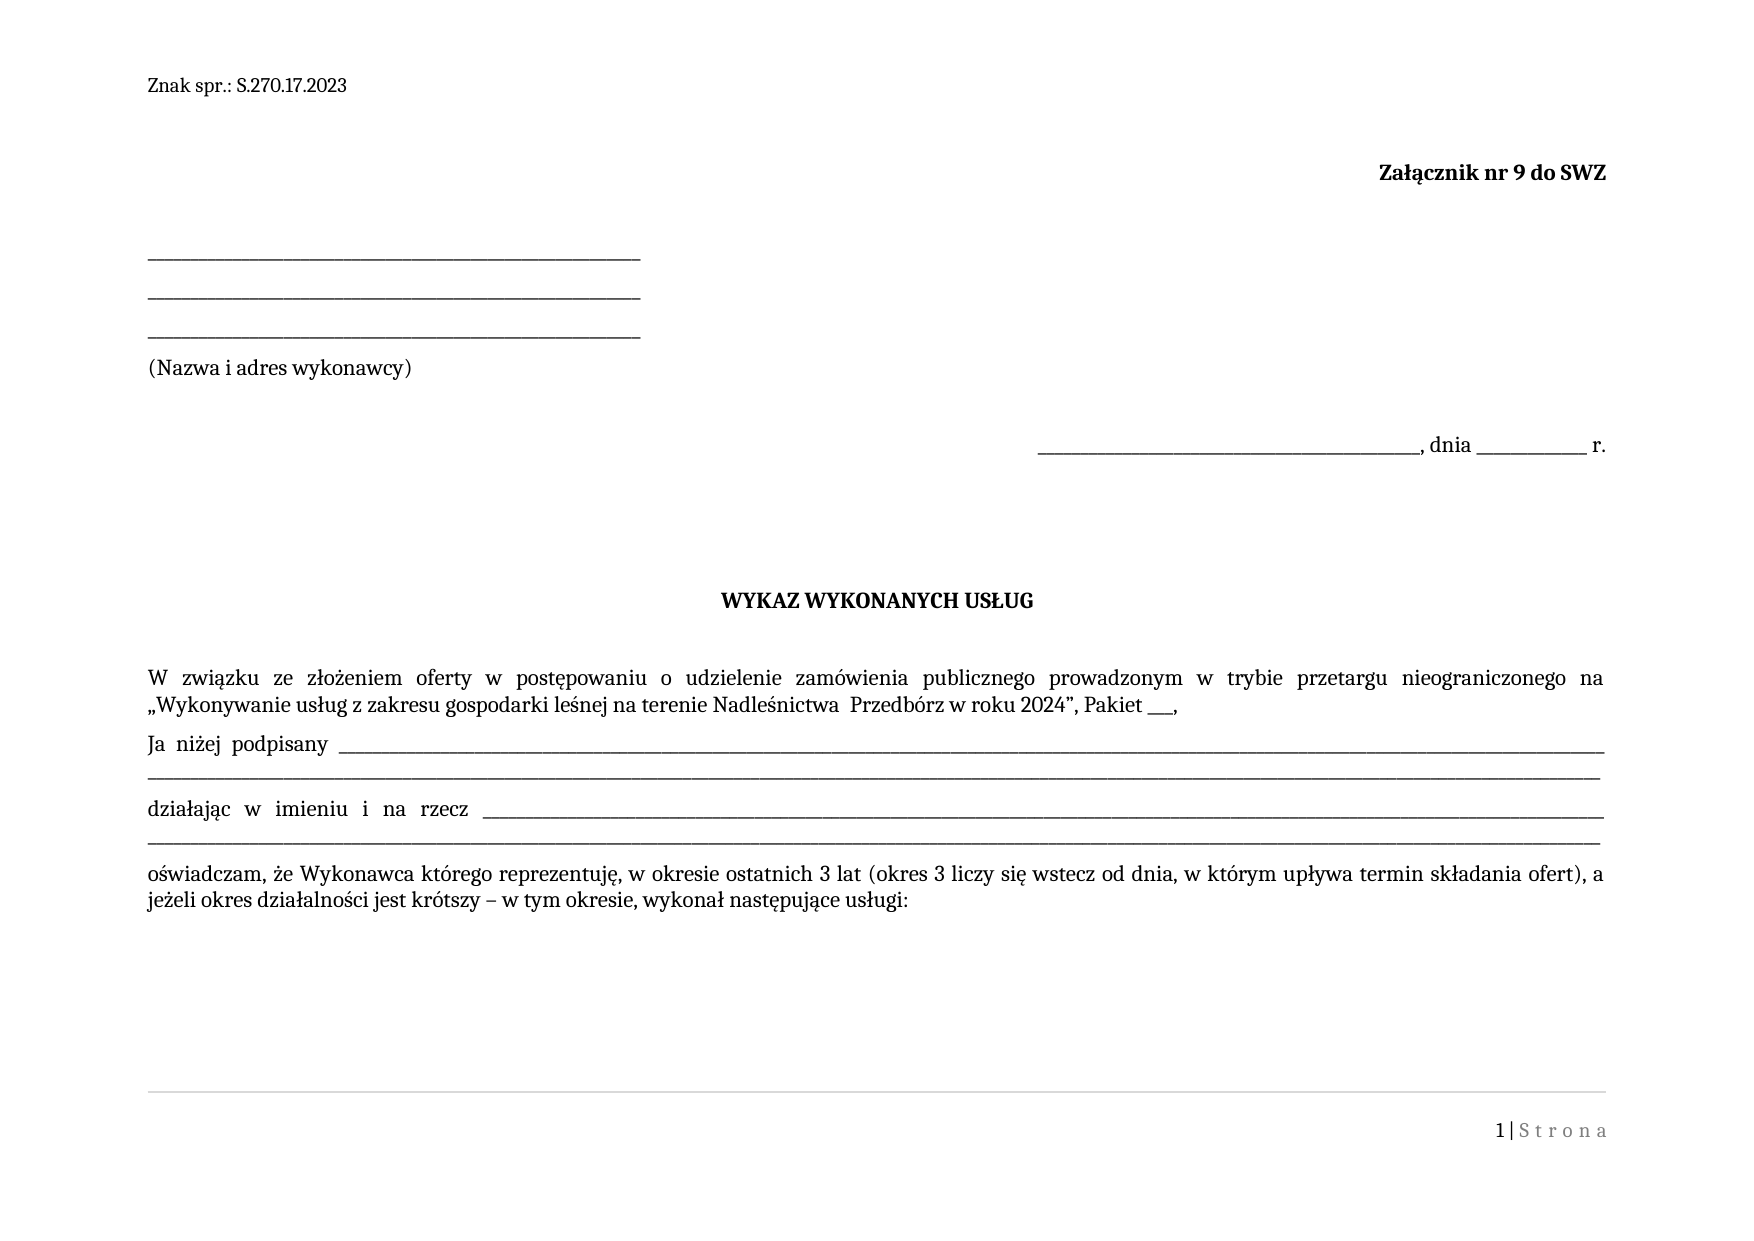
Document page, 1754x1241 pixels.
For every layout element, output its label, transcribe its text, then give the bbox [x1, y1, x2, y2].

text W związku ze złożeniem oferty w postępowaniu o udzielenie zamówienia publicznego prowadzonym w trybie przetargu nieograniczonego na „Wykonywanie usług z zakresu gospodarki leśnej na terenie Nadleśnictwa Przedbórz w roku 2024”, Pakiet ___, [148, 665, 1606, 718]
text (Nazwa i adres wykonawcy) [148, 354, 1606, 381]
text __________________________________________________________ [148, 277, 1606, 303]
text WYKAZ WYKONANYCH USŁUG [148, 587, 1606, 614]
text Ja niżej podpisany _____________________________________________________________________________________________________________________________________________________ ___________________________________________________________________________________________________________________________________________________________________________ [148, 730, 1606, 783]
text działając w imieniu i na rzecz ____________________________________________________________________________________________________________________________________ ___________________________________________________________________________________________________________________________________________________________________________ [148, 796, 1606, 848]
text _____________________________________________, dnia _____________ r. [148, 432, 1606, 458]
text __________________________________________________________ [148, 238, 1606, 264]
text oświadczam, że Wykonawca którego reprezentuję, w okresie ostatnich 3 lat (okres 3 liczy się wstecz od dnia, w którym upływa termin składania ofert), a jeżeli okres działalności jest krótszy – w tym okresie, wykonał następujące usługi: [148, 861, 1606, 913]
text Załącznik nr 9 do SWZ [148, 160, 1606, 186]
text __________________________________________________________ [148, 316, 1606, 342]
